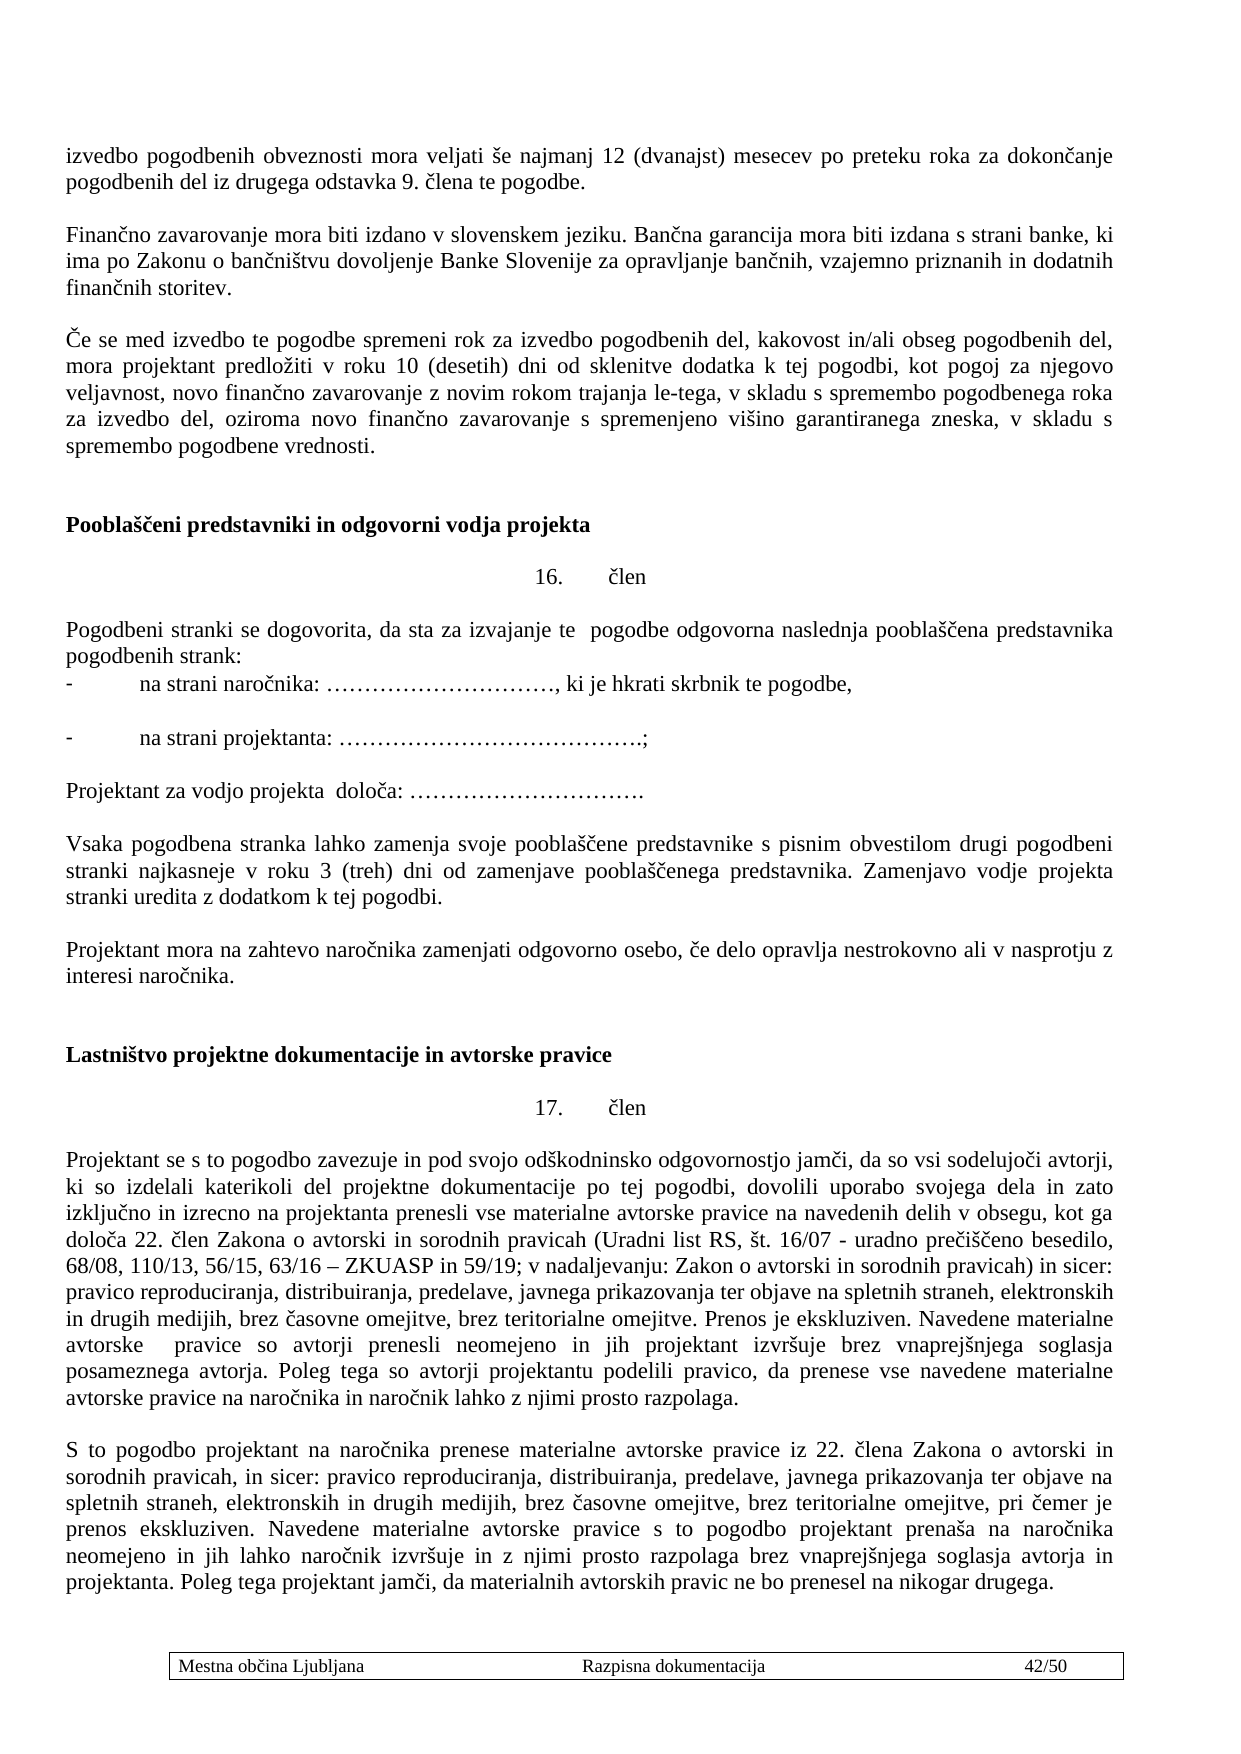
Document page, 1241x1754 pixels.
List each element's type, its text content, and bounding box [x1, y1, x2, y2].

list na strani naročnika: …………………………, ki je hkrati skrbnik te pogodbe, [66, 669, 1115, 697]
text Lastništvo projektne dokumentacije in avtorske pravice [66, 1041, 1115, 1067]
text Vsaka pogodbena stranka lahko zamenja svoje pooblaščene predstavnike s pisnim obvestilom drugi pogodbeni stranki najkasneje v roku 3 (treh) dni od zamenjave pooblaščenega predstavnika. Zamenjavo vodje projekta stranki uredita z dodatkom k tej pogodbi. [66, 830, 1115, 909]
text Finančno zavarovanje mora biti izdano v slovenskem jeziku. Bančna garancija mora biti izdana s strani banke, ki ima po Zakonu o bančništvu dovoljenje Banke Slovenije za opravljanje bančnih, vzajemno priznanih in dodatnih finančnih storitev. [66, 221, 1115, 300]
list člen [66, 1094, 1115, 1120]
text Projektant mora na zahtevo naročnika zamenjati odgovorno osebo, če delo opravlja nestrokovno ali v nasprotju z interesi naročnika. [66, 936, 1115, 988]
text Pooblaščeni predstavniki in odgovorni vodja projekta [66, 511, 1115, 537]
text Če se med izvedbo te pogodbe spremeni rok za izvedbo pogodbenih del, kakovost in/ali obseg pogodbenih del, mora projektant predložiti v roku 10 (desetih) dni od sklenitve dodatka k tej pogodbi, kot pogoj za njegovo veljavnost, novo finančno zavarovanje z novim rokom trajanja le-tega, v skladu s spremembo pogodbenega roka za izvedbo del, oziroma novo finančno zavarovanje s spremenjeno višino garantiranega zneska, v skladu s spremembo pogodbene vrednosti. [66, 326, 1115, 458]
list člen [66, 563, 1115, 590]
text S to pogodbo projektant na naročnika prenese materialne avtorske pravice iz 22. člena Zakona o avtorski in sorodnih pravicah, in sicer: pravico reproduciranja, distribuiranja, predelave, javnega prikazovanja ter objave na spletnih straneh, elektronskih in drugih medijih, brez časovne omejitve, brez teritorialne omejitve, pri čemer je prenos ekskluziven. Navedene materialne avtorske pravice s to pogodbo projektant prenaša na naročnika neomejeno in jih lahko naročnik izvršuje in z njimi prosto razpolaga brez vnaprejšnjega soglasja avtorja in projektanta. Poleg tega projektant jamči, da materialnih avtorskih pravic ne bo prenesel na nikogar drugega. [66, 1436, 1115, 1594]
list na strani projektanta: ………………………………….; [66, 723, 1115, 751]
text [66, 142, 1115, 194]
text Projektant se s to pogodbo zavezuje in pod svojo odškodninsko odgovornostjo jamči, da so vsi sodelujoči avtorji, ki so izdelali katerikoli del projektne dokumentacije po tej pogodbi, dovolili uporabo svojega dela in zato izključno in izrecno na projektanta prenesli vse materialne avtorske pravice na navedenih delih v obsegu, kot ga določa 22. člen Zakona o avtorski in sorodnih pravicah (Uradni list RS, št. 16/07 - uradno prečiščeno besedilo, 68/08, 110/13, 56/15, 63/16 – ZKUASP in 59/19; v nadaljevanju: Zakon o avtorski in sorodnih pravicah) in sicer: pravico reproduciranja, distribuiranja, predelave, javnega prikazovanja ter objave na spletnih straneh, elektronskih in drugih medijih, brez časovne omejitve, brez teritorialne omejitve. Prenos je ekskluziven. Navedene materialne avtorske pravice so avtorji prenesli neomejeno in jih projektant izvršuje brez vnaprejšnjega soglasja posameznega avtorja. Poleg tega so avtorji projektantu podelili pravico, da prenese vse navedene materialne avtorske pravice na naročnika in naročnik lahko z njimi prosto razpolaga. [66, 1147, 1115, 1410]
text Projektant za vodjo projekta določa: …………………………. [66, 778, 1115, 804]
text Pogodbeni stranki se dogovorita, da sta za izvajanje te pogodbe odgovorna naslednja pooblaščena predstavnika pogodbenih strank: [66, 616, 1115, 669]
